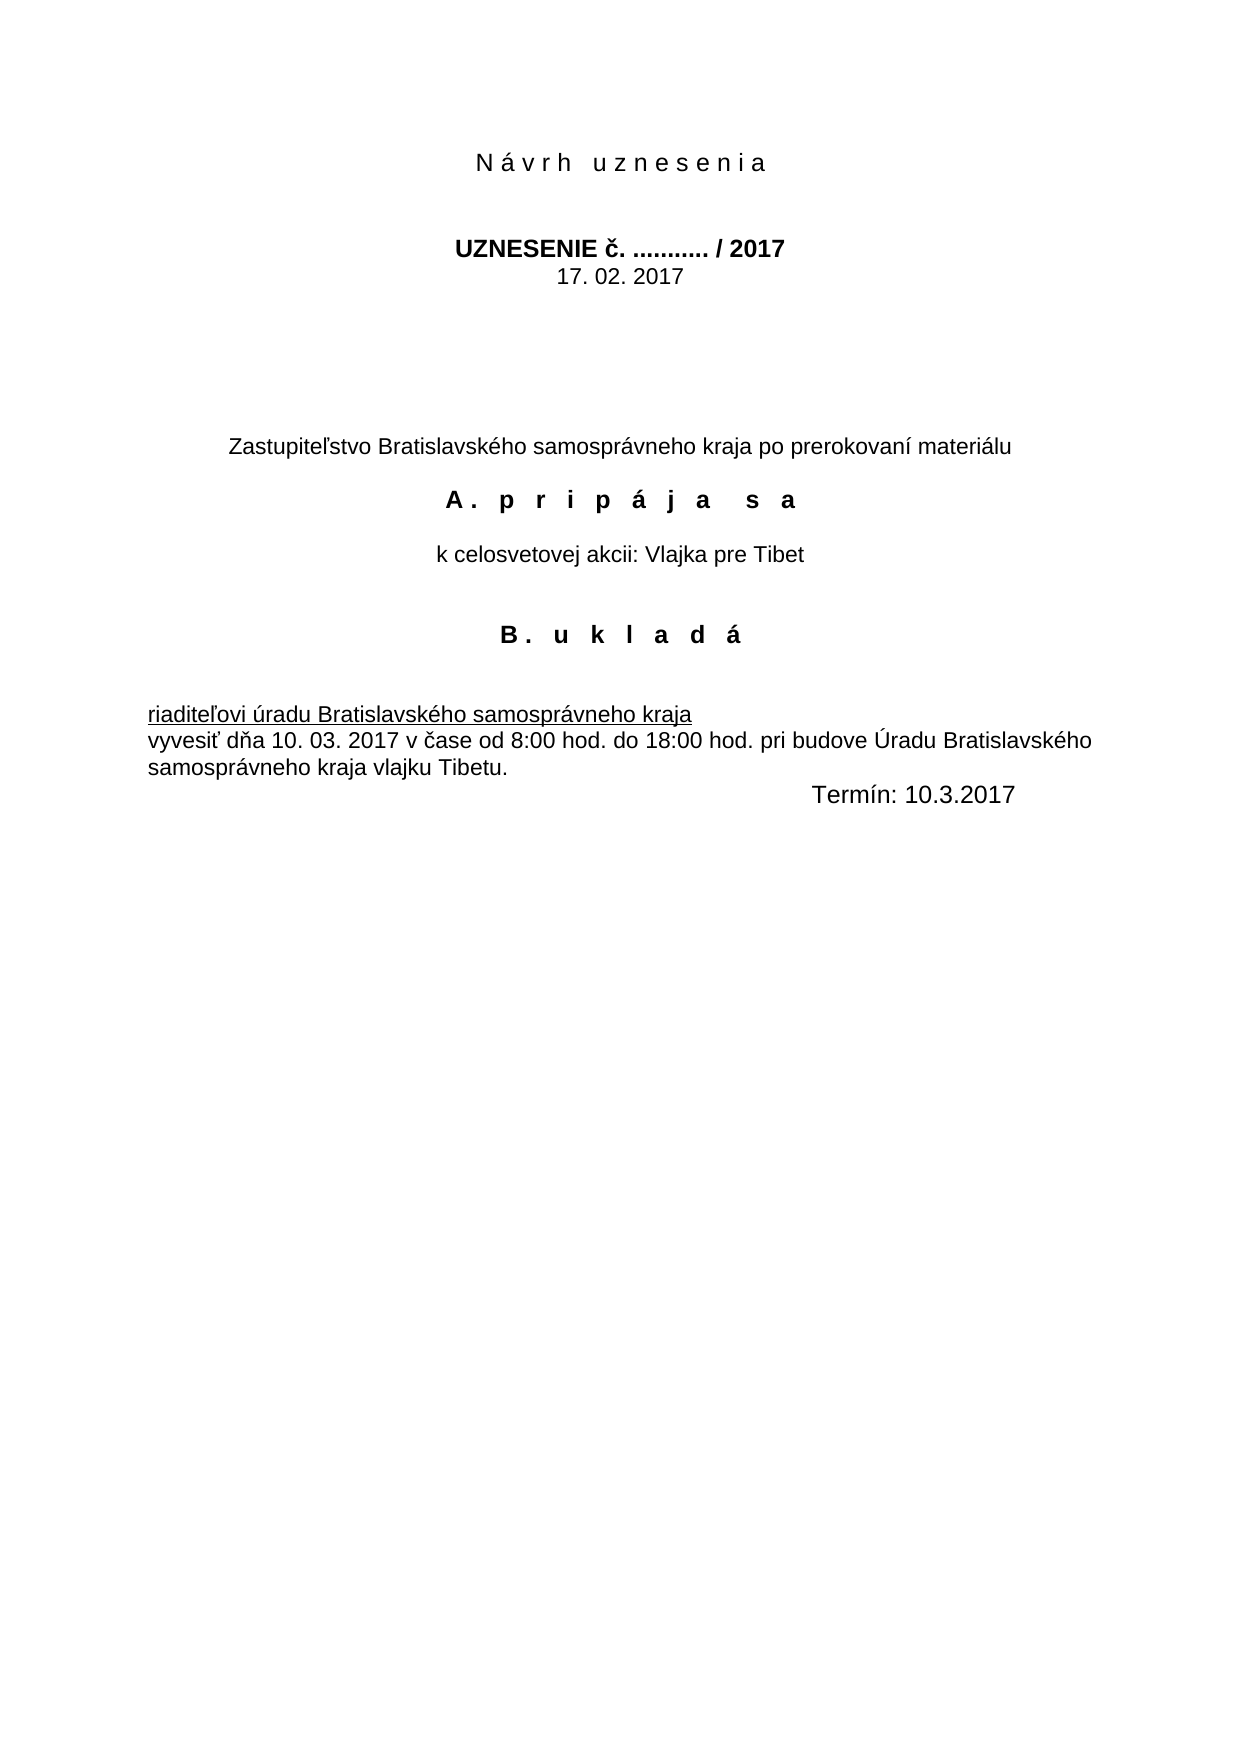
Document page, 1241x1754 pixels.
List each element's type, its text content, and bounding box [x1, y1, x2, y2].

text B. u k l a d á [148, 619, 1093, 648]
text Termín: 10.3.2017 [148, 780, 1093, 809]
text Zastupiteľstvo Bratislavského samosprávneho kraja po prerokovaní materiálu [148, 433, 1093, 459]
text riaditeľovi úradu Bratislavského samosprávneho kraja [148, 701, 1093, 727]
text A. p r i p á j a s a [148, 485, 1093, 514]
text Návrh uznesenia [148, 148, 1093, 176]
text vyvesiť dňa 10. 03. 2017 v čase od 8:00 hod. do 18:00 hod. pri budove Úradu Bratislavského samosprávneho kraja vlajku Tibetu. [148, 727, 1093, 780]
text 17. 02. 2017 [148, 263, 1093, 289]
text UZNESENIE č. ........... / 2017 [148, 234, 1093, 263]
text k celosvetovej akcii: Vlajka pre Tibet [148, 541, 1093, 567]
